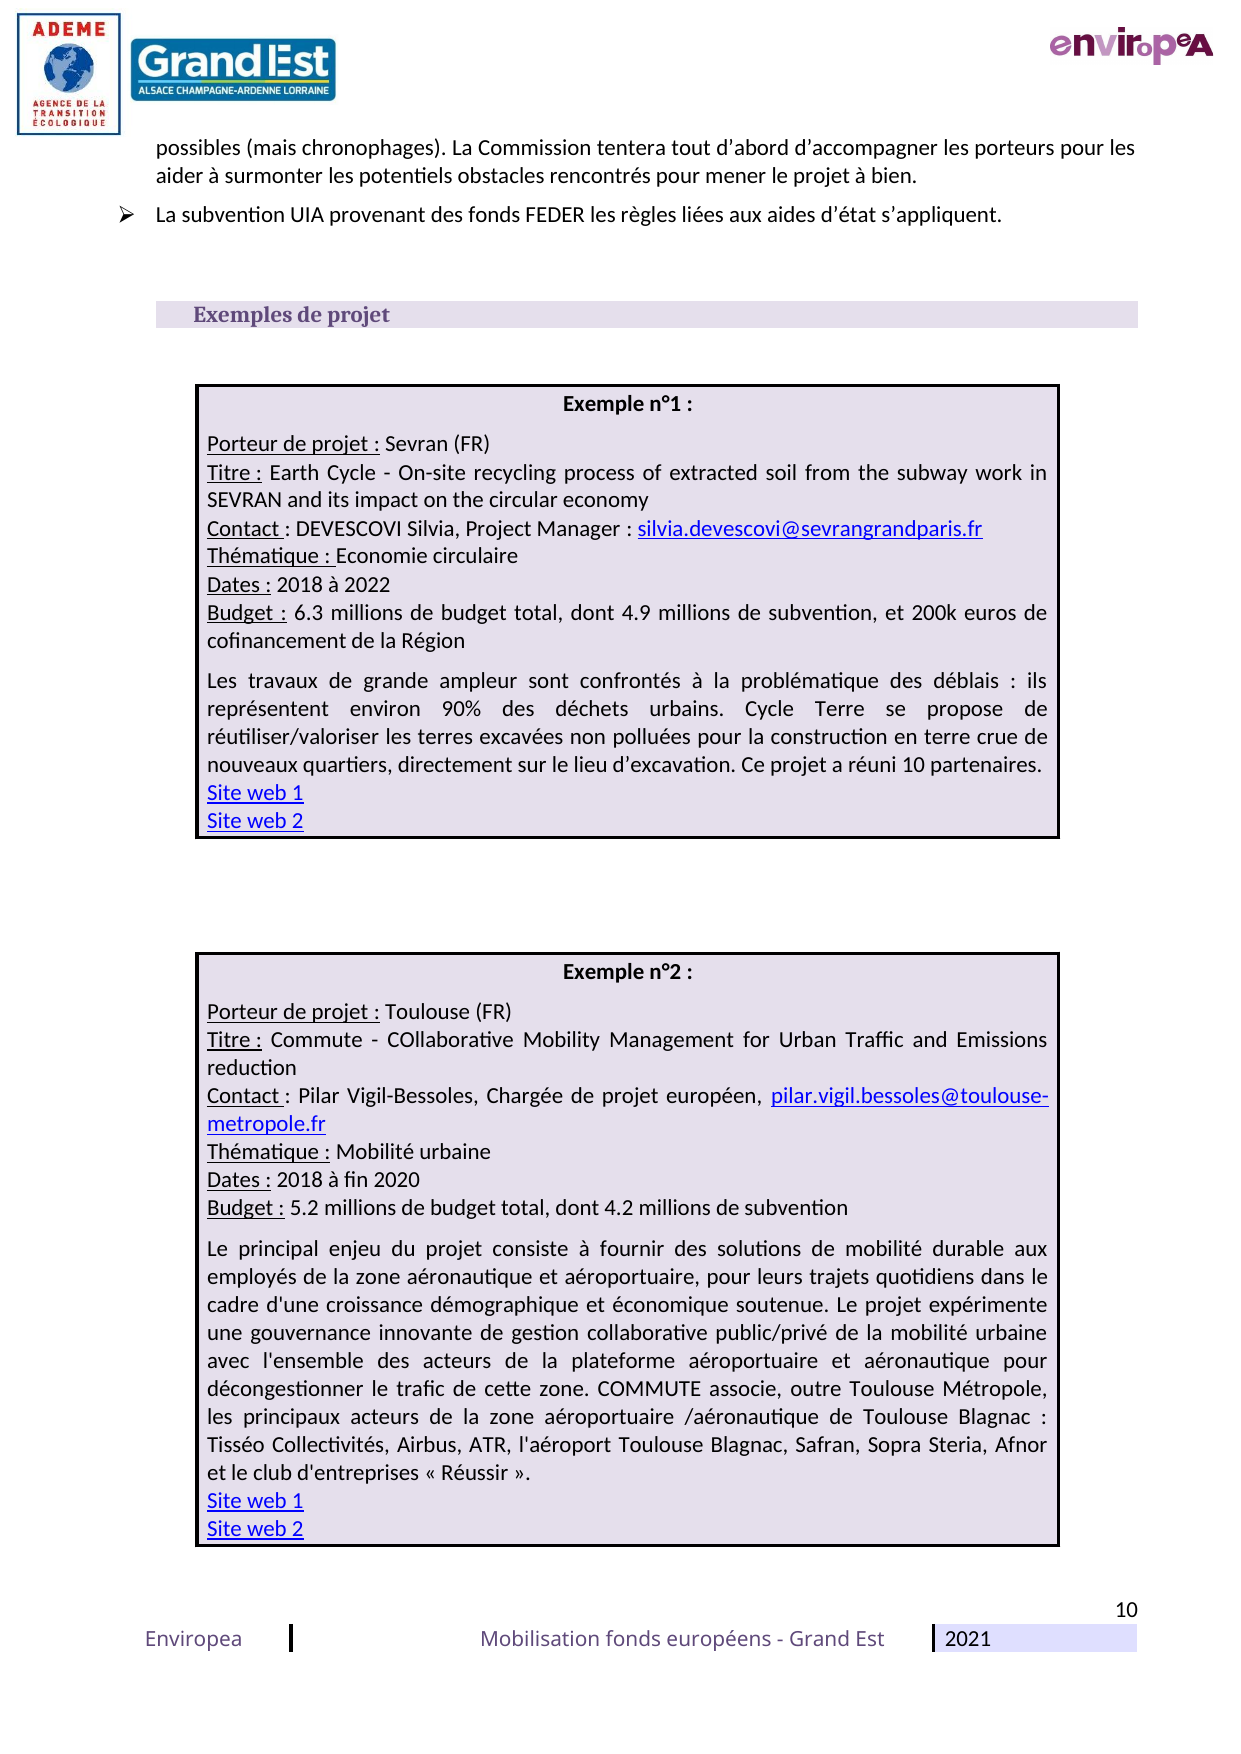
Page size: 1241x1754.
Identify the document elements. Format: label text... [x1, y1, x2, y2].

text Dates : 2018 à fin 2020 [199, 1160, 1057, 1188]
text Thématique : Mobilité urbaine [199, 1132, 1057, 1160]
text Les travaux de grande ampleur sont confrontés à la problématique des déblais : ils représentent environ 90% des déchets urbains. Cycle Terre se propose de réutiliser/valoriser les terres excavées non polluées pour la construction en terre crue de nouveaux quartiers, directement sur le lieu d’excavation. Ce projet a réuni 10 partenaires. [199, 661, 1057, 773]
text Porteur de projet : Sevran (FR) [199, 424, 1057, 452]
text Le principal enjeu du projet consiste à fournir des solutions de mobilité durable aux employés de la zone aéronautique et aéroportuaire, pour leurs trajets quotidiens dans le cadre d'une croissance démographique et économique soutenue. Le projet expérimente une gouvernance innovante de gestion collaborative public/privé de la mobilité urbaine avec l'ensemble des acteurs de la plateforme aéroportuaire et aéronautique pour décongestionner le trafic de cette zone. COMMUTE associe, outre Toulouse Métropole, les principaux acteurs de la zone aéroportuaire /aéronautique de Toulouse Blagnac : Tisséo Collectivités, Airbus, ATR, l'aéroport Toulouse Blagnac, Safran, Sopra Steria, Afnor et le club d'entreprises « Réussir ». [199, 1229, 1057, 1481]
subtitle Exemples de projet [156, 301, 1138, 328]
text Exemple n°1 : [199, 387, 1057, 417]
text Site web 1 [199, 773, 1057, 801]
text Site web 2 [199, 1509, 1057, 1544]
text Titre : Commute - COllaborative Mobility Management for Urban Traffic and Emissions reduction [199, 1020, 1057, 1076]
text Titre : Earth Cycle - On-site recycling process of extracted soil from the subway work in SEVRAN and its impact on the circular economy [199, 452, 1057, 508]
text Exemple n°2 : [199, 955, 1057, 985]
picture [3, 8, 339, 139]
text Porteur de projet : Toulouse (FR) [199, 992, 1057, 1020]
text Budget : 5.2 millions de budget total, dont 4.2 millions de subvention [199, 1188, 1057, 1222]
text Site web 2 [199, 801, 1057, 836]
text Thématique : Economie circulaire [199, 536, 1057, 564]
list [118, 133, 1138, 189]
picture [1050, 27, 1214, 65]
text Contact : Pilar Vigil-Bessoles, Chargée de projet européen, pilar.vigil.bessoles@toulouse-metropole.fr [199, 1076, 1057, 1132]
text Site web 1 [199, 1481, 1057, 1509]
text Budget : 6.3 millions de budget total, dont 4.9 millions de subvention, et 200k euros de cofinancement de la Région [199, 592, 1057, 654]
text Contact : DEVESCOVI Silvia, Project Manager : silvia.devescovi@sevrangrandparis.fr [199, 508, 1057, 536]
list La subvention UIA provenant des fonds FEDER les règles liées aux aides d’état s’appliquent. [118, 189, 1138, 236]
text Dates : 2018 à 2022 [199, 564, 1057, 592]
